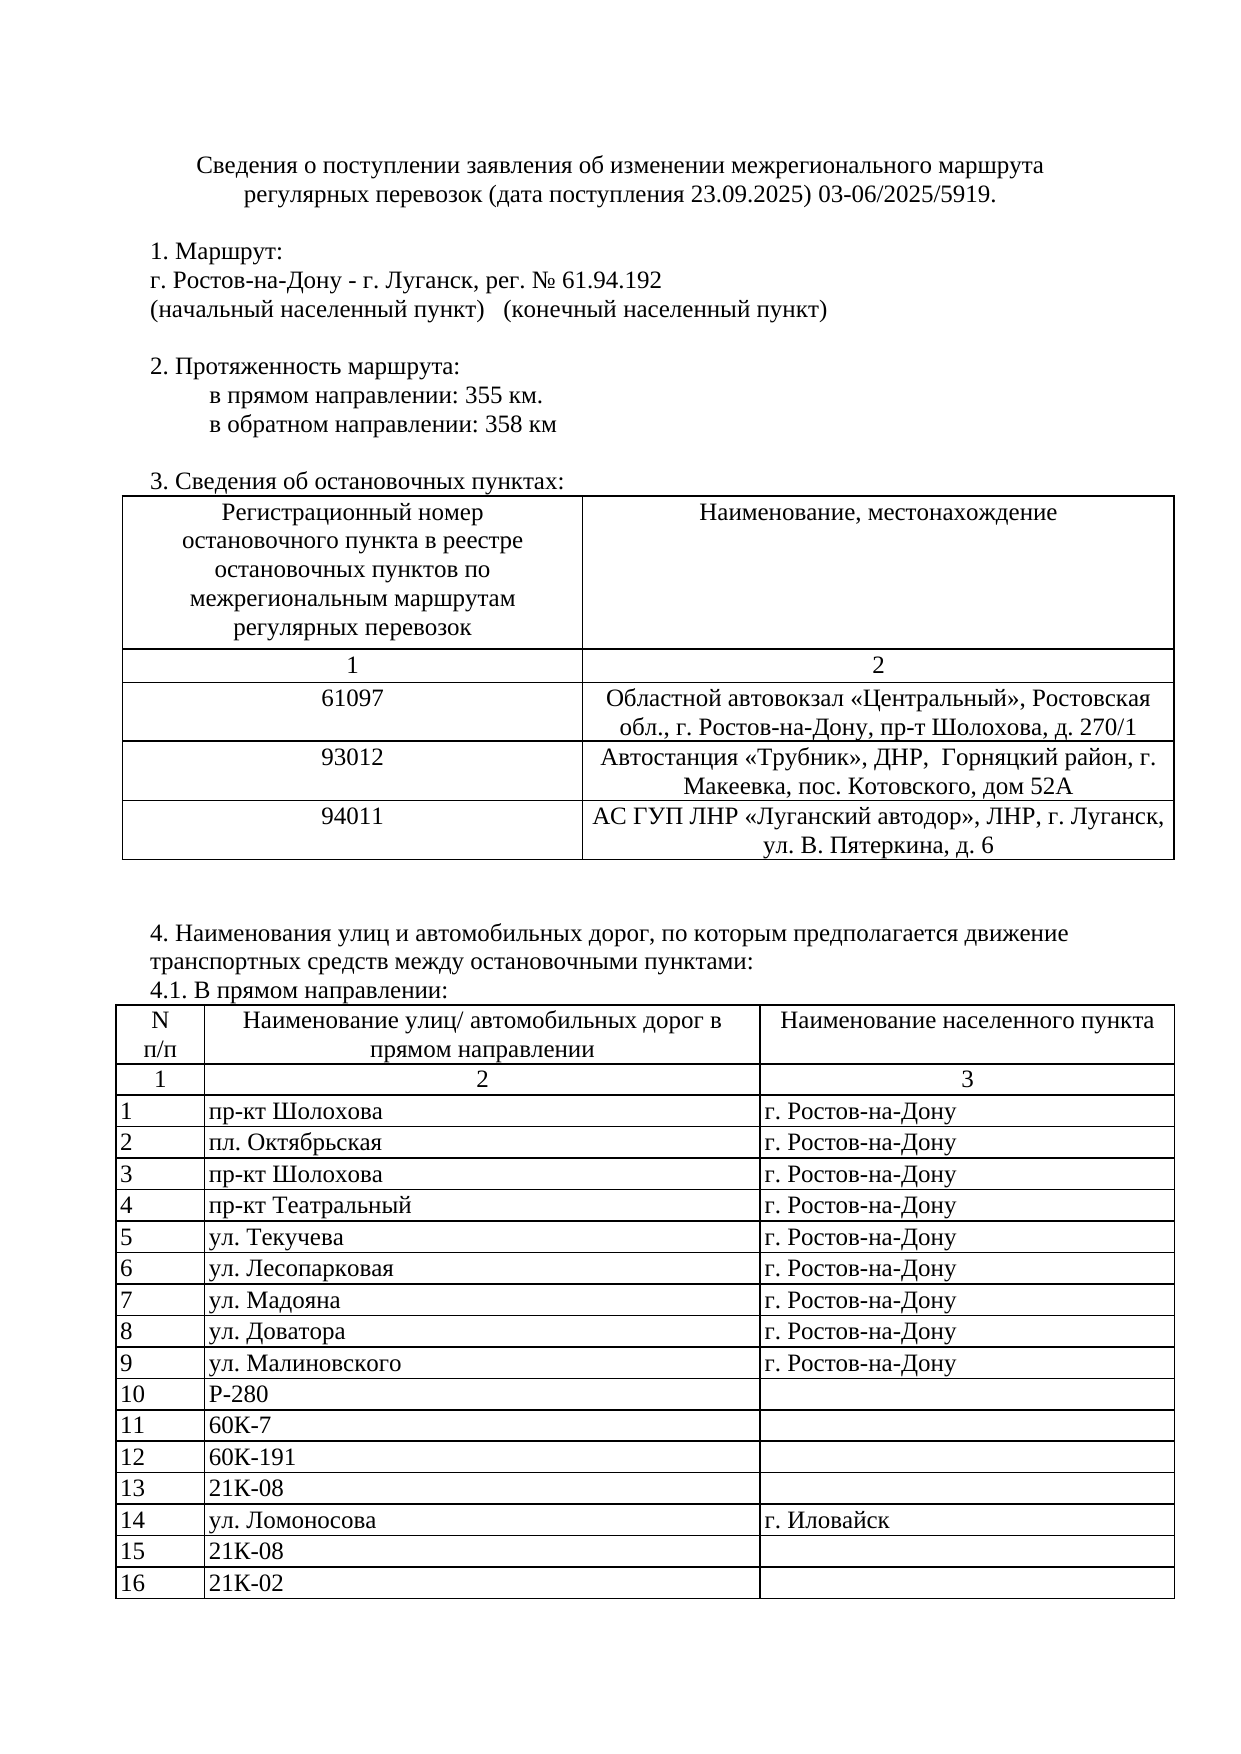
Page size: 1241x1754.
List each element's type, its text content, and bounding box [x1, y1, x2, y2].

table_cell 7 [117, 1285, 204, 1314]
table_cell ул. Мадояна [205, 1285, 759, 1314]
table_cell АС ГУП ЛНР «Луганский автодор», ЛНР, г. Луганск, ул. В. Пятеркина, д. 6 [583, 801, 1173, 858]
table_cell 8 [117, 1316, 204, 1346]
text 2. Протяженность маршрута: [150, 351, 1090, 380]
table_cell г. Ростов-на-Дону [761, 1190, 1174, 1220]
table_cell 9 [117, 1348, 204, 1377]
table_header Наименование улиц/ автомобильных дорог в прямом направлении [205, 1006, 759, 1063]
text 4. Наименования улиц и автомобильных дорог, по которым предполагается движение транспортных средств между остановочными пунктами: [150, 918, 1090, 975]
text Сведения о поступлении заявления об изменении межрегионального маршрута регулярных перевозок (дата поступления 23.09.2025) 03-06/2025/5919. [150, 150, 1090, 207]
table_cell 2 [205, 1065, 759, 1094]
text 4.1. В прямом направлении: [150, 975, 1090, 1004]
table_cell 1 [123, 650, 582, 681]
table_cell 6 [117, 1253, 204, 1283]
table_cell [761, 1473, 1174, 1503]
table_header Наименование, местонахождение [583, 497, 1173, 648]
table_cell г. Ростов-на-Дону [761, 1159, 1174, 1189]
table_cell 1 [117, 1065, 204, 1094]
table_cell 21К-02 [205, 1568, 759, 1598]
text в обратном направлении: 358 км [150, 409, 1090, 437]
table_cell [761, 1536, 1174, 1566]
table_cell г. Ростов-на-Дону [761, 1253, 1174, 1283]
table_cell г. Ростов-на-Дону [761, 1096, 1174, 1126]
table_cell [761, 1411, 1174, 1440]
table_cell 21К-08 [205, 1536, 759, 1566]
table_cell ул. Лесопарковая [205, 1253, 759, 1283]
table_cell 21К-08 [205, 1473, 759, 1503]
table_cell Автостанция «Трубник», ДНР, Горняцкий район, г. Макеевка, пос. Котовского, дом 52А [583, 742, 1173, 799]
table_cell пр-кт Шолохова [205, 1096, 759, 1126]
table_cell 1 [117, 1096, 204, 1126]
table_cell 3 [761, 1065, 1174, 1094]
text г. Ростов-на-Дону - г. Луганск, рег. № 61.94.192 [150, 265, 1090, 294]
table_cell Областной автовокзал «Центральный», Ростовская обл., г. Ростов-на-Дону, пр-т Шолохова, д. 270/1 [583, 683, 1173, 740]
table_cell 5 [117, 1222, 204, 1252]
table_cell г. Ростов-на-Дону [761, 1316, 1174, 1346]
table_cell Р-280 [205, 1379, 759, 1409]
table_cell 16 [117, 1568, 204, 1598]
table_header N п/п [117, 1006, 204, 1063]
table_cell 10 [117, 1379, 204, 1409]
table_cell г. Ростов-на-Дону [761, 1285, 1174, 1314]
table_cell ул. Малиновского [205, 1348, 759, 1377]
table_header Регистрационный номер остановочного пункта в реестре остановочных пунктов по межрегиональным маршрутам регулярных перевозок [123, 497, 582, 648]
table_cell 15 [117, 1536, 204, 1566]
table_cell ул. Ломоносова [205, 1505, 759, 1535]
table_cell [761, 1442, 1174, 1472]
table_cell ул. Текучева [205, 1222, 759, 1252]
table_cell 13 [117, 1473, 204, 1503]
table_cell ул. Доватора [205, 1316, 759, 1346]
text в прямом направлении: 355 км. [150, 380, 1090, 409]
table_header Наименование населенного пункта [761, 1006, 1174, 1063]
table_cell [761, 1379, 1174, 1409]
table_cell пр-кт Шолохова [205, 1159, 759, 1189]
table_cell г. Ростов-на-Дону [761, 1222, 1174, 1252]
table_cell [761, 1568, 1174, 1598]
table_cell 12 [117, 1442, 204, 1472]
table_cell г. Ростов-на-Дону [761, 1348, 1174, 1377]
table_cell 11 [117, 1411, 204, 1440]
table_cell г. Ростов-на-Дону [761, 1127, 1174, 1157]
table_cell 60К-191 [205, 1442, 759, 1472]
table_cell 60К-7 [205, 1411, 759, 1440]
table_cell г. Иловайск [761, 1505, 1174, 1535]
table_cell 2 [583, 650, 1173, 681]
table_cell пл. Октябрьская [205, 1127, 759, 1157]
table_cell 4 [117, 1190, 204, 1220]
table_cell 61097 [123, 683, 582, 740]
table_cell 94011 [123, 801, 582, 858]
text (начальный населенный пункт) (конечный населенный пункт) [150, 294, 1090, 322]
table_cell пр-кт Театральный [205, 1190, 759, 1220]
table_cell 14 [117, 1505, 204, 1535]
text 1. Маршрут: [150, 236, 1090, 265]
table_cell 93012 [123, 742, 582, 799]
table_cell 3 [117, 1159, 204, 1189]
text 3. Сведения об остановочных пунктах: [150, 466, 1090, 495]
table_cell 2 [117, 1127, 204, 1157]
